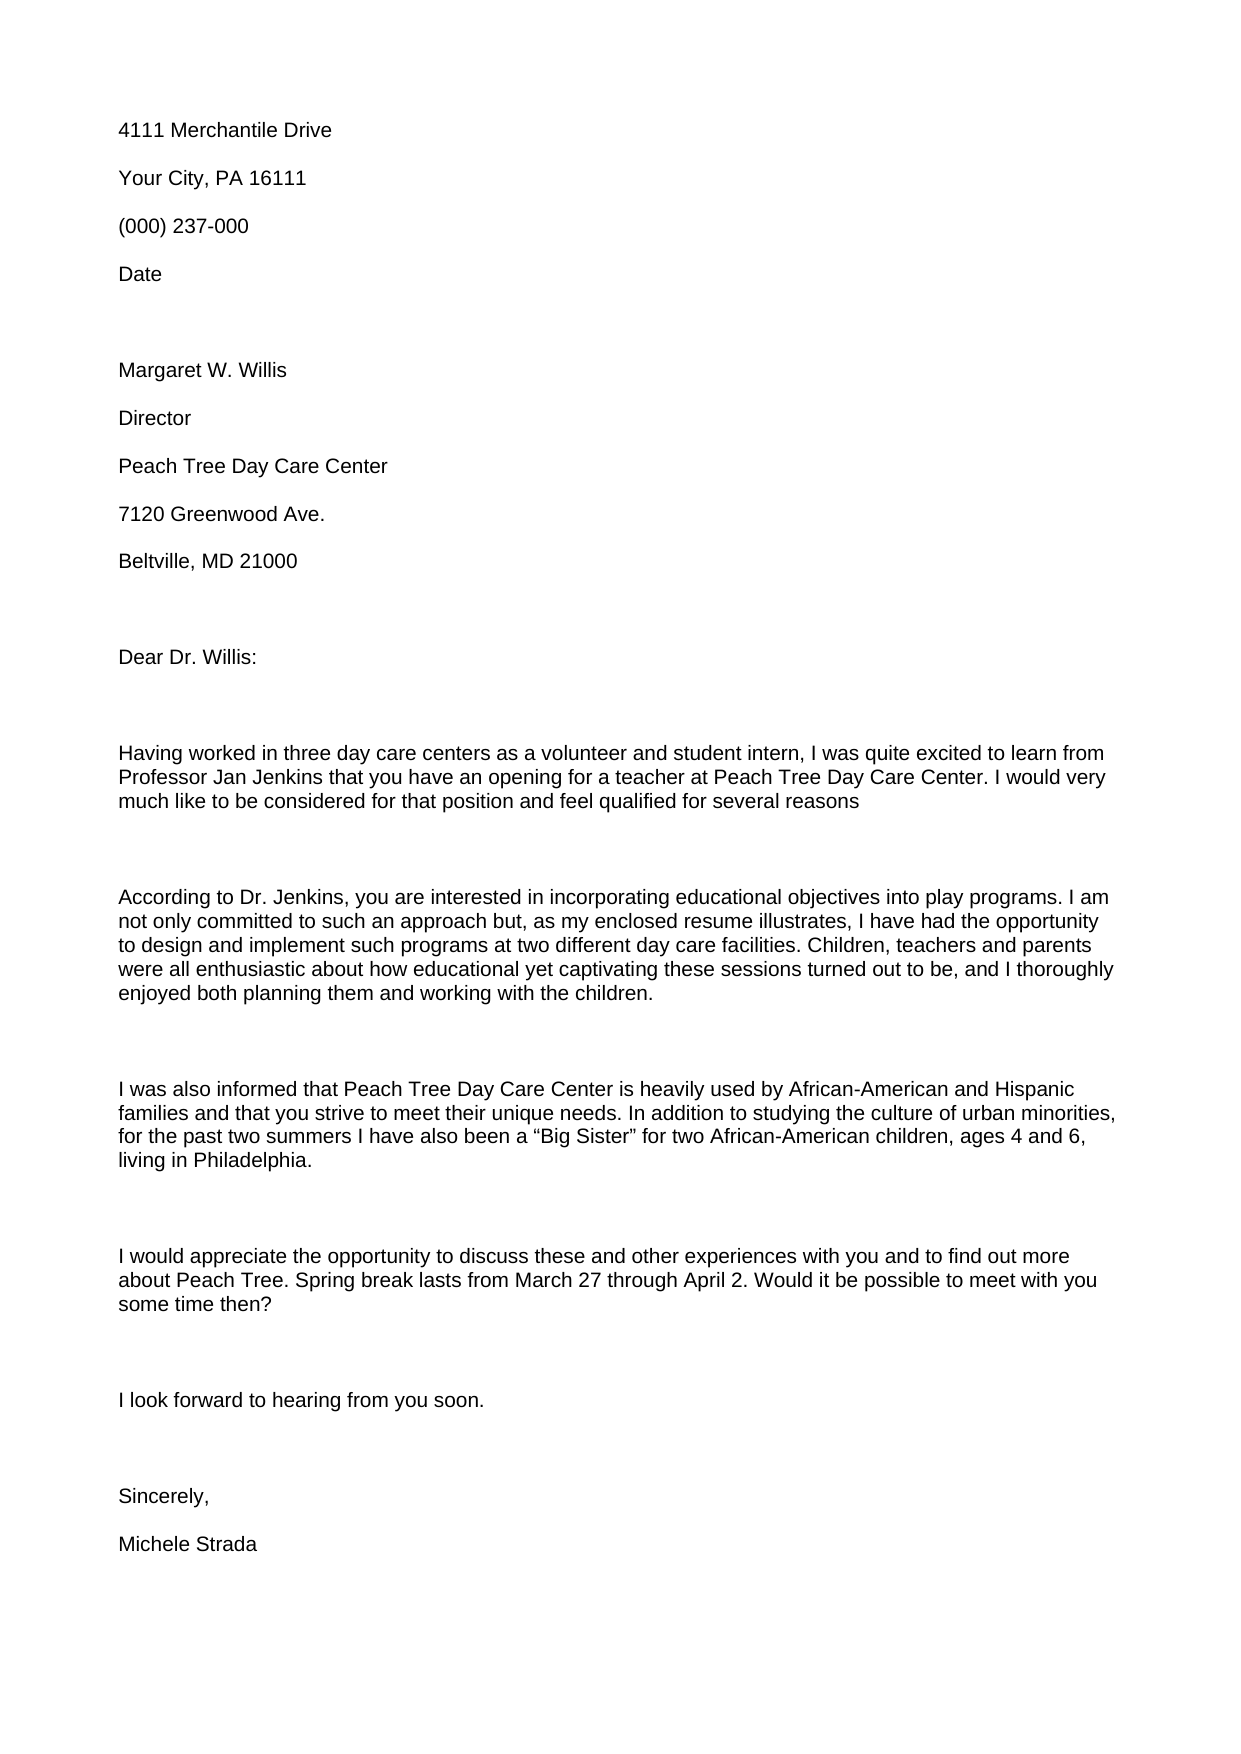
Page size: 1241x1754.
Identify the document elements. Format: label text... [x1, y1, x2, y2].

text 4111 Merchantile Drive Your City, PA 16111 (000) 237-000 Date Margaret W. Willis Director Peach Tree Day Care Center 7120 Greenwood Ave. Beltville, MD 21000 Dear Dr. Willis: Having worked in three day care centers as a volunteer and student intern, I was quite excited to learn from Professor Jan Jenkins that you have an opening for a teacher at Peach Tree Day Care Center. I would very much like to be considered for that position and feel qualified for several reasons According to Dr. Jenkins, you are interested in incorporating educational objectives into play programs. I am not only committed to such an approach but, as my enclosed resume illustrates, I have had the opportunity to design and implement such programs at two different day care facilities. Children, teachers and parents were all enthusiastic about how educational yet captivating these sessions turned out to be, and I thoroughly enjoyed both planning them and working with the children. I was also informed that Peach Tree Day Care Center is heavily used by African-American and Hispanic families and that you strive to meet their unique needs. In addition to studying the culture of urban minorities, for the past two summers I have also been a “Big Sister” for two African-American children, ages 4 and 6, living in Philadelphia. I would appreciate the opportunity to discuss these and other experiences with you and to find out more about Peach Tree. Spring break lasts from March 27 through April 2. Would it be possible to meet with you some time then? I look forward to hearing from you soon. Sincerely, Michele Strada [118, 118, 1122, 1556]
